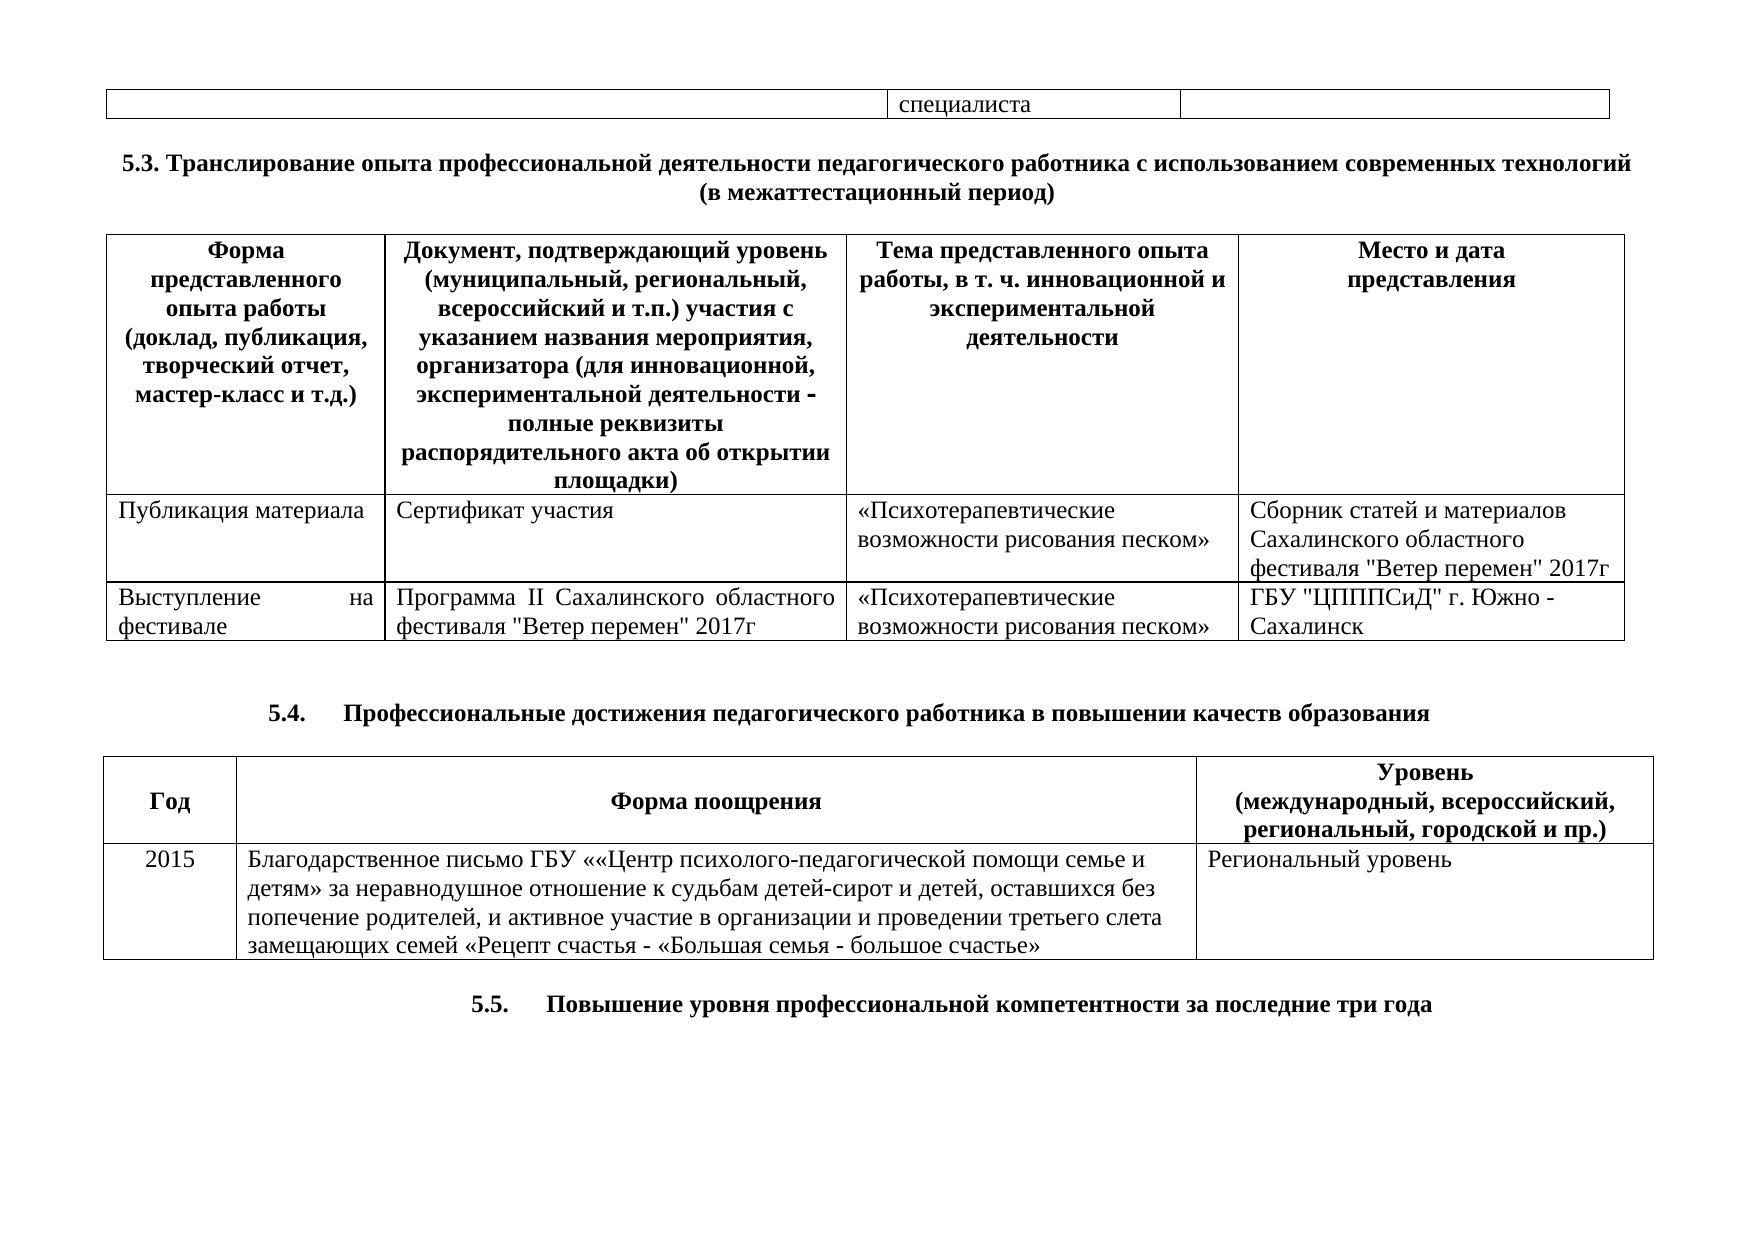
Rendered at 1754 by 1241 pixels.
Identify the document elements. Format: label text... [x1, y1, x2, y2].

table_cell 2015 [104, 844, 236, 959]
table_header Форма поощрения [237, 757, 1196, 843]
table_cell Выступление на фестивале [107, 583, 384, 640]
table_cell «Психотерапевтические возможности рисования песком» [847, 583, 1238, 640]
table_cell ГБУ "ЦПППСиД" г. Южно - Сахалинск [1239, 583, 1624, 640]
list Повышение уровня профессиональной компетентности за последние три года [268, 989, 1636, 1018]
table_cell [888, 90, 1180, 118]
table_cell Благодарственное письмо ГБУ ««Центр психолого-педагогической помощи семье и детям» за неравнодушное отношение к судьбам детей-сирот и детей, оставшихся без попечение родителей, и активное участие в организации и проведении третьего слета замещающих семей «Рецепт счастья - «Большая семья - большое счастье» [237, 844, 1196, 959]
table_header Год [104, 757, 236, 843]
table_header Тема представленного опыта работы, в т. ч. инновационной и экспериментальной деятельности [847, 235, 1238, 494]
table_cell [107, 90, 887, 118]
table_header Документ, подтверждающий уровень (муниципальный, региональный, всероссийский и т.п.) участия с указанием названия мероприятия, организатора (для инновационной, экспериментальной деятельности полные реквизиты распорядительного акта об открытии площадки) [386, 235, 846, 494]
table_cell Сертификат участия [386, 495, 846, 581]
table_cell Сборник статей и материалов Сахалинского областного фестиваля "Ветер перемен" 2017г [1239, 495, 1624, 581]
table_header Место и дата представления [1239, 235, 1624, 494]
text 5.3. Транслирование опыта профессиональной деятельности педагогического работника с использованием современных технологий (в межаттестационный период) [118, 148, 1636, 206]
table_cell Публикация материала [107, 495, 384, 581]
table_header Форма представленного опыта работы (доклад, публикация, творческий отчет, мастер-класс и т.д.) [107, 235, 384, 494]
table_header Уровень (международный, всероссийский, региональный, городской и пр.) [1197, 757, 1653, 843]
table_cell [1181, 90, 1609, 118]
table_cell Региональный уровень [1197, 844, 1653, 959]
table_cell Программа II Сахалинского областного фестиваля "Ветер перемен" 2017г [386, 583, 846, 640]
list Профессиональные достижения педагогического работника в повышении качеств образования [268, 698, 1636, 727]
table_cell «Психотерапевтические возможности рисования песком» [847, 495, 1238, 581]
